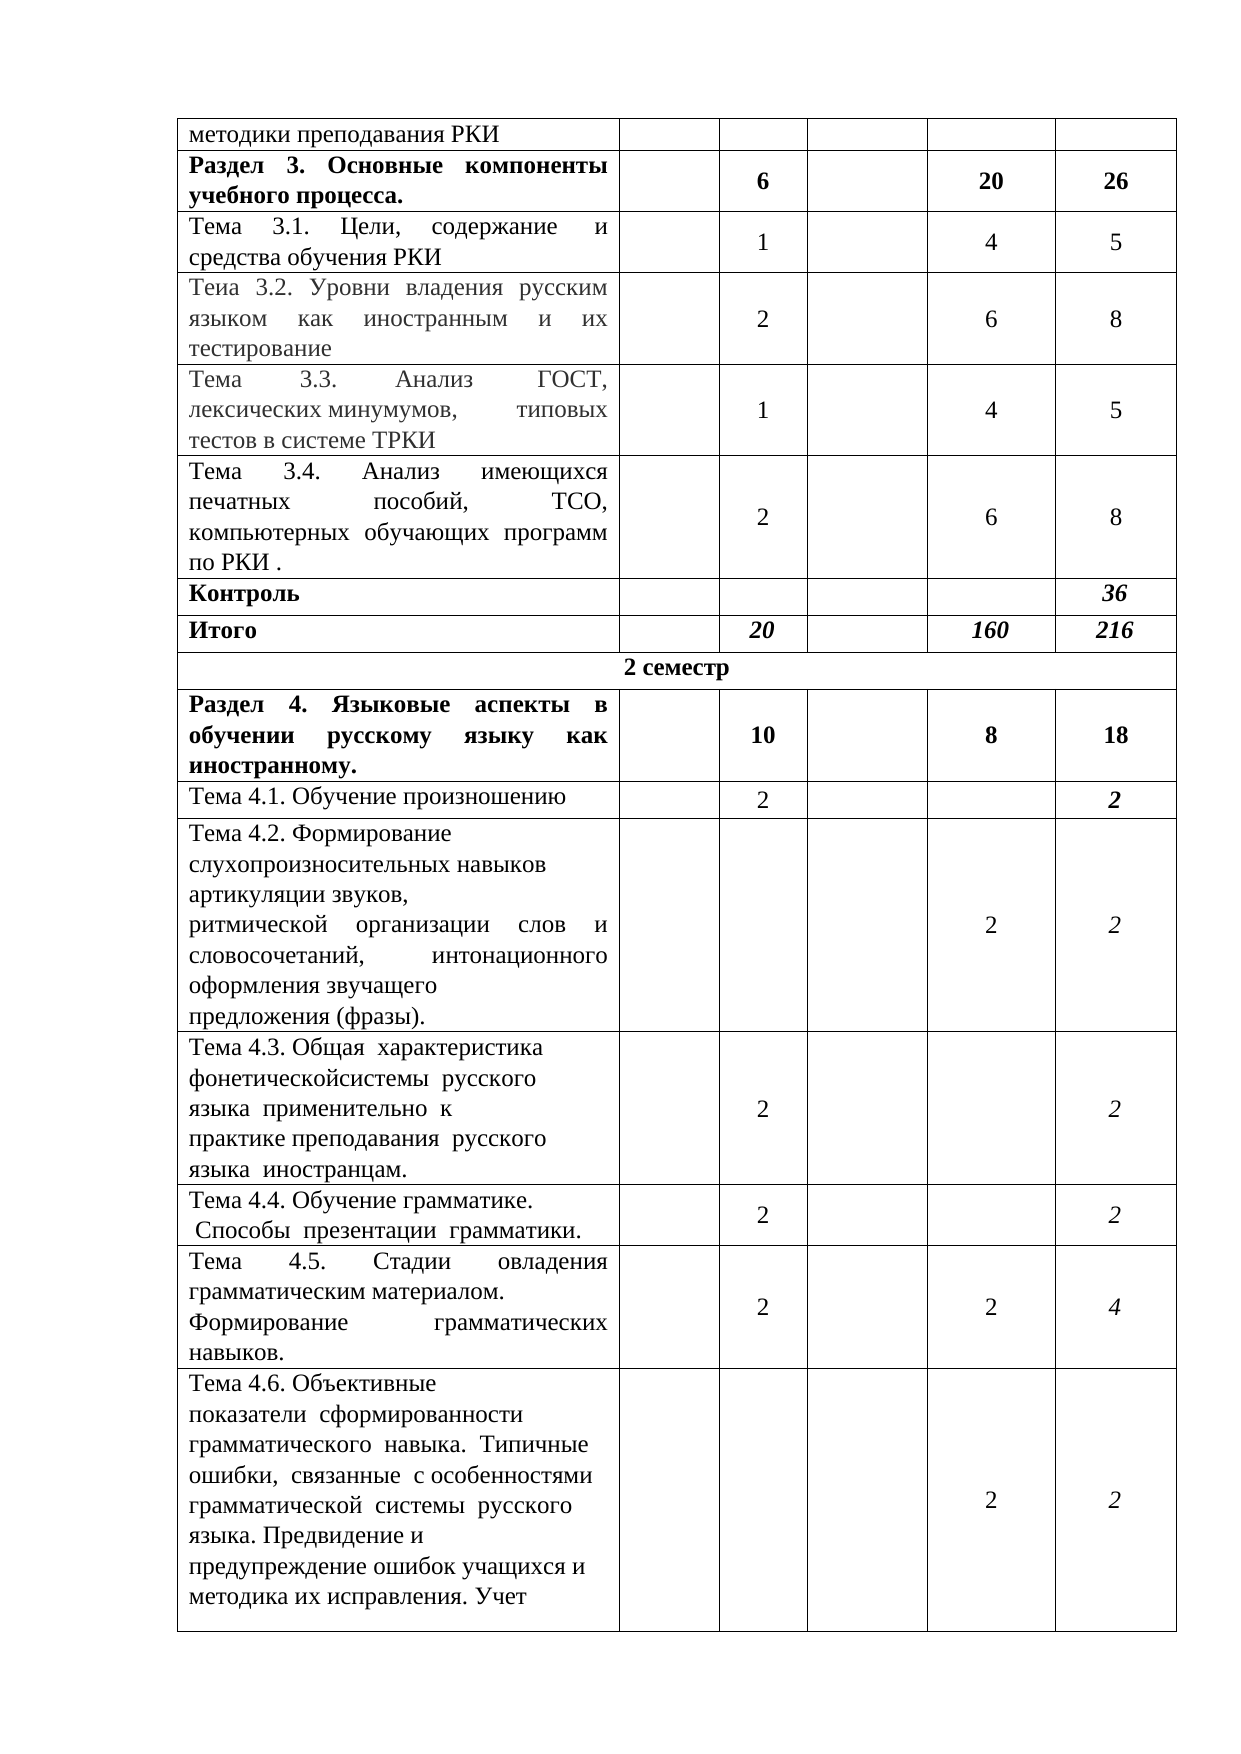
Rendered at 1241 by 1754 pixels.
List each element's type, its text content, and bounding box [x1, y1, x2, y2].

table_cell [178, 119, 619, 149]
table_cell 5 [1056, 365, 1176, 455]
table_cell 2 [720, 782, 807, 818]
table_cell [620, 1185, 719, 1245]
table_cell [808, 616, 927, 652]
table_cell 8 [1056, 456, 1176, 577]
table_cell Тема 3.4. Анализ имеющихся печатных пособий, ТСО, компьютерных обучающих программ по РКИ . [178, 456, 619, 577]
table_cell 14 [928, 119, 1055, 149]
table_cell Тема 4.3. Общая характеристика фонетическойсистемы русского языка применительно к практике преподавания русского языка иностранцам. [178, 1032, 619, 1184]
table_cell [808, 151, 927, 211]
table_cell 8 [1056, 273, 1176, 364]
table_cell 6 [720, 151, 807, 211]
table_cell [620, 690, 719, 781]
table_cell Тема 3.1. Цели, содержание и средства обучения РКИ [178, 212, 619, 272]
table_cell 2 [720, 273, 807, 364]
table_cell [720, 819, 807, 1031]
table_cell [808, 579, 927, 614]
table_cell 2 [720, 1185, 807, 1245]
table_cell [620, 365, 719, 455]
table_cell [808, 1185, 927, 1245]
table_cell 16 [1056, 119, 1176, 149]
table_cell [808, 819, 927, 1031]
table_cell 2 [928, 1369, 1055, 1631]
table_cell 2 [720, 1246, 807, 1367]
table_cell Раздел 4. Языковые аспекты в обучении русскому языку как иностранному. [178, 690, 619, 781]
table_cell 1 [720, 365, 807, 455]
table_cell [620, 151, 719, 211]
table_cell Теиа 3.2. Уровни владения русским языком как иностранным и их тестирование [178, 273, 619, 364]
table_cell [620, 1246, 719, 1367]
table_cell 160 [928, 616, 1055, 652]
table_cell [808, 212, 927, 272]
table_cell 216 [1056, 616, 1176, 652]
table_cell 26 [1056, 151, 1176, 211]
table_cell 18 [1056, 690, 1176, 781]
table_cell 2 [1056, 819, 1176, 1031]
table_cell [808, 782, 927, 818]
table_cell 2 [1056, 1032, 1176, 1184]
table_cell 2 [1056, 782, 1176, 818]
table_cell [928, 1032, 1055, 1184]
table_cell [808, 1032, 927, 1184]
table_cell Тема 4.5. Стадии овладения грамматическим материалом. Формирование грамматических навыков. [178, 1246, 619, 1367]
table_cell 2 [928, 819, 1055, 1031]
table_cell Тема 4.1. Обучение произношению [178, 782, 619, 818]
table_cell 36 [1056, 579, 1176, 614]
table_cell [620, 456, 719, 577]
table_cell [928, 579, 1055, 614]
table_cell [620, 1032, 719, 1184]
table_cell 10 [720, 690, 807, 781]
table_cell 4 [1056, 1246, 1176, 1367]
table_cell 6 [928, 273, 1055, 364]
table_cell [808, 273, 927, 364]
table_cell 6 [928, 456, 1055, 577]
table_cell [808, 690, 927, 781]
table_cell [720, 1369, 807, 1631]
table_cell 2 [1056, 1369, 1176, 1631]
table_cell [808, 119, 927, 149]
table_cell [620, 782, 719, 818]
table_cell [178, 1369, 619, 1631]
table_cell [620, 579, 719, 614]
table_cell 4 [928, 212, 1055, 272]
table_cell Итого [178, 616, 619, 652]
table_cell 20 [928, 151, 1055, 211]
table_cell [620, 212, 719, 272]
table_cell 5 [1056, 212, 1176, 272]
table_cell 2 [1056, 1185, 1176, 1245]
table_cell [620, 1369, 719, 1631]
table_cell Контроль [178, 579, 619, 614]
table_cell [620, 616, 719, 652]
table_cell [808, 365, 927, 455]
table_cell [808, 456, 927, 577]
table_cell Тема 4.2. Формирование слухопроизносительных навыков артикуляции звуков, ритмической организации слов и словосочетаний, интонационного оформления звучащего предложения (фразы). [178, 819, 619, 1031]
table_cell [620, 119, 719, 149]
table_cell Тема 3.3. Анализ ГОСТ, лексических минумумов, типовых тестов в системе ТРКИ [178, 365, 619, 455]
table_cell 2 [720, 1032, 807, 1184]
table_cell [620, 819, 719, 1031]
table_cell 2 [720, 119, 807, 149]
table_cell 20 [720, 616, 807, 652]
table_cell 2 семестр [178, 653, 1176, 689]
table_cell 2 [720, 456, 807, 577]
table_cell [808, 1246, 927, 1367]
table_cell Раздел 3. Основные компоненты учебного процесса. [178, 151, 619, 211]
table_cell [808, 1369, 927, 1631]
table_cell 8 [928, 690, 1055, 781]
table_cell 4 [928, 365, 1055, 455]
table_cell 1 [720, 212, 807, 272]
table_cell [720, 579, 807, 614]
table_cell [928, 1185, 1055, 1245]
table_cell Тема 4.4. Обучение грамматике. Способы презентации грамматики. [178, 1185, 619, 1245]
table_cell [928, 782, 1055, 818]
table_cell 2 [928, 1246, 1055, 1367]
table_cell [620, 273, 719, 364]
